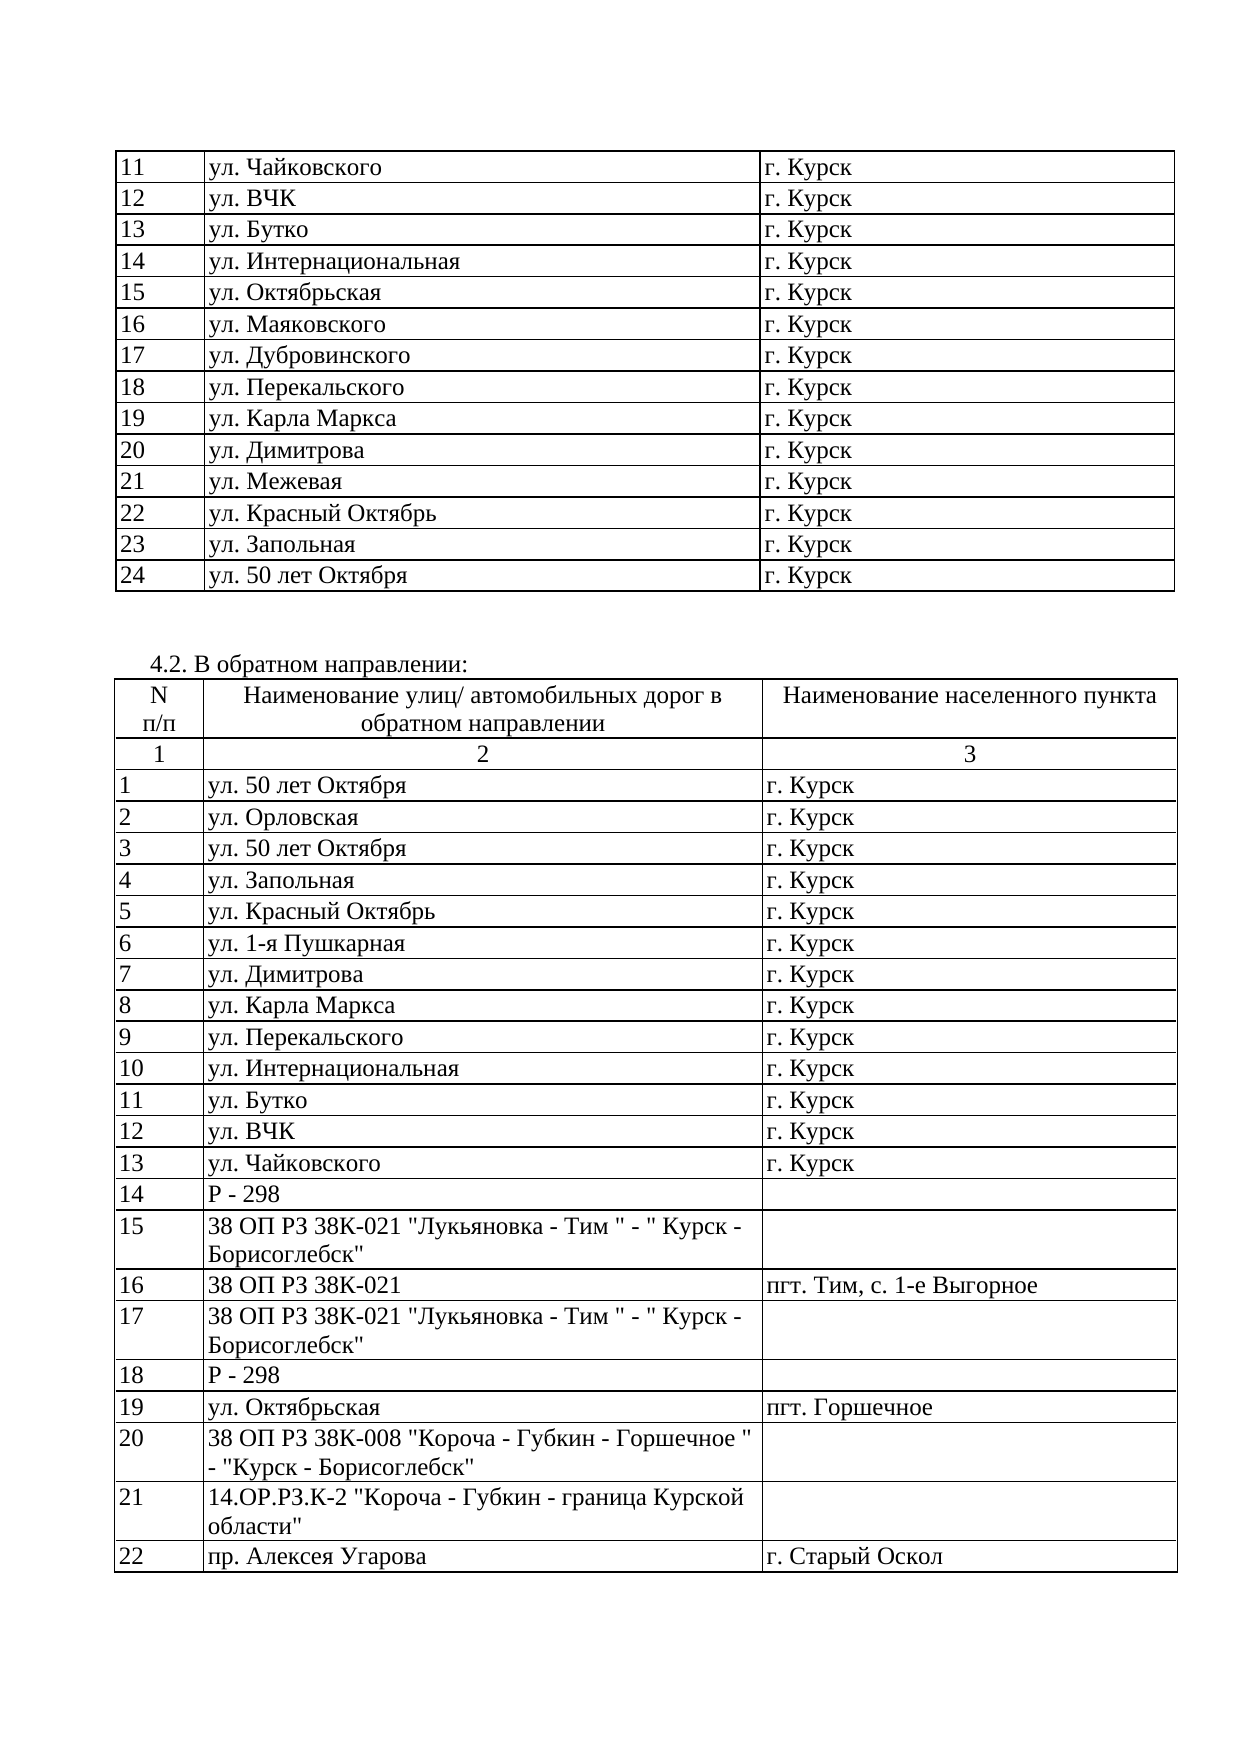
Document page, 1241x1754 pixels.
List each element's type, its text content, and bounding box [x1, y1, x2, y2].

table_cell 38 ОП РЗ 38К-021 [204, 1270, 762, 1300]
table_cell г. Курск [763, 1146, 1177, 1178]
table_cell 13 [115, 1147, 203, 1178]
table_cell 3 [763, 737, 1177, 769]
table_cell [763, 1209, 1177, 1268]
table_cell г. Курск [761, 340, 1174, 370]
table_cell г. Курск [761, 246, 1174, 276]
table_cell [763, 1359, 1177, 1390]
table_cell Р - 298 [204, 1179, 762, 1209]
table_cell ул. Октябрьская [205, 277, 759, 307]
table_cell 16 [115, 1269, 203, 1300]
table_cell г. Курск [761, 529, 1174, 559]
table_cell 12 [117, 183, 204, 213]
table_cell 22 [115, 1541, 203, 1571]
table_cell ул. ВЧК [204, 1116, 762, 1146]
table_cell г. Курск [761, 466, 1174, 496]
table_cell ул. Запольная [205, 529, 759, 559]
table_cell [763, 1178, 1177, 1209]
table_cell ул. 50 лет Октября [205, 561, 759, 590]
table_cell ул. Перекальского [205, 372, 759, 402]
table_cell г. Курск [761, 152, 1174, 181]
table_cell ул. Чайковского [204, 1148, 762, 1178]
table_cell 19 [117, 403, 204, 433]
table_cell 11 [115, 1084, 203, 1115]
table_cell г. Курск [763, 863, 1177, 894]
table_cell 7 [115, 959, 203, 989]
table_header N п/п [115, 680, 203, 737]
table_cell [763, 1300, 1177, 1359]
table_cell 9 [115, 1021, 203, 1052]
table_cell ул. Дубровинского [205, 340, 759, 370]
table_cell ул. Маяковского [205, 309, 759, 339]
table_cell 19 [115, 1391, 203, 1422]
table_cell ул. Димитрова [204, 959, 762, 989]
table_cell 8 [115, 990, 203, 1020]
table_cell 38 ОП РЗ 38К-021 "Лукьяновка - Тим " - " Курск - Борисоглебск" [204, 1211, 762, 1268]
table_cell ул. 1-я Пушкарная [204, 928, 762, 957]
table_cell 3 [115, 833, 203, 863]
table_cell ул. Орловская [204, 802, 762, 832]
table_cell 6 [115, 927, 203, 957]
table_cell г. Курск [763, 1083, 1177, 1115]
table_cell г. Курск [761, 309, 1174, 339]
table_cell ул. Карла Маркса [204, 991, 762, 1020]
table_cell 14.ОР.РЗ.К-2 "Короча - Губкин - граница Курской области" [204, 1482, 762, 1540]
table_cell г. Курск [763, 1052, 1177, 1083]
table_cell 1 [115, 738, 203, 769]
table_cell 14 [117, 246, 204, 276]
table_cell г. Курск [761, 403, 1174, 433]
table_cell г. Курск [761, 183, 1174, 213]
table_cell 22 [117, 498, 204, 527]
table_cell 12 [115, 1116, 203, 1146]
table_cell 17 [115, 1301, 203, 1359]
table_cell г. Курск [763, 769, 1177, 800]
table_cell 2 [115, 801, 203, 832]
table_cell 24 [117, 561, 204, 590]
table_cell пгт. Горшечное [763, 1390, 1177, 1422]
table_cell ул. 50 лет Октября [204, 833, 762, 863]
table_cell ул. Чайковского [205, 152, 759, 181]
table_cell Р - 298 [204, 1360, 762, 1390]
table_cell ул. ВЧК [205, 183, 759, 213]
table_cell 38 ОП РЗ 38К-008 "Короча - Губкин - Горшечное " - "Курск - Борисоглебск" [204, 1423, 762, 1481]
table_cell ул. Запольная [204, 865, 762, 894]
table_cell г. Курск [763, 926, 1177, 957]
table_cell ул. Межевая [205, 466, 759, 496]
table_cell ул. Бутко [205, 215, 759, 244]
table_cell ул. Красный Октябрь [205, 498, 759, 527]
table_cell ул. Перекальского [204, 1022, 762, 1052]
table_cell 11 [117, 152, 204, 181]
table_cell пгт. Тим, с. 1-е Выгорное [763, 1268, 1177, 1300]
table_cell [763, 1422, 1177, 1481]
table_cell г. Курск [761, 435, 1174, 464]
table_cell 21 [117, 466, 204, 496]
table_cell 15 [115, 1210, 203, 1268]
table_cell 1 [115, 770, 203, 800]
table_cell ул. Интернациональная [204, 1053, 762, 1083]
table_cell ул. Бутко [204, 1085, 762, 1115]
table_cell г. Курск [763, 1115, 1177, 1146]
table_cell 2 [204, 739, 762, 769]
table_cell г. Курск [761, 215, 1174, 244]
table_cell 20 [117, 435, 204, 464]
table_header Наименование населенного пункта [763, 680, 1177, 737]
table_cell г. Курск [761, 498, 1174, 527]
table_cell г. Курск [763, 1020, 1177, 1052]
table_cell ул. Красный Октябрь [204, 896, 762, 926]
table_cell 14 [115, 1179, 203, 1209]
table_cell 21 [115, 1482, 203, 1540]
table_cell 20 [115, 1423, 203, 1481]
table_cell г. Курск [761, 277, 1174, 307]
table_cell 5 [115, 896, 203, 926]
text 4.2. В обратном направлении: [150, 649, 1090, 678]
table_cell ул. Карла Маркса [205, 403, 759, 433]
table_cell 23 [117, 529, 204, 559]
table_cell ул. Димитрова [205, 435, 759, 464]
table_cell ул. Октябрьская [204, 1392, 762, 1422]
table_cell г. Старый Оскол [763, 1540, 1177, 1571]
table_cell 15 [117, 277, 204, 307]
table_cell пр. Алексея Угарова [204, 1541, 762, 1571]
table_cell 4 [115, 864, 203, 894]
table_cell 16 [117, 309, 204, 339]
table_header Наименование улиц/ автомобильных дорог в обратном направлении [204, 680, 762, 737]
table_cell 10 [115, 1053, 203, 1083]
table_cell г. Курск [763, 800, 1177, 832]
table_cell г. Курск [763, 832, 1177, 863]
table_cell ул. 50 лет Октября [204, 770, 762, 800]
table_cell 18 [115, 1360, 203, 1390]
table_cell 17 [117, 340, 204, 370]
table_cell 18 [117, 372, 204, 402]
table_cell г. Курск [763, 989, 1177, 1020]
table_cell г. Курск [763, 895, 1177, 926]
table_cell [763, 1481, 1177, 1540]
table_cell ул. Интернациональная [205, 246, 759, 276]
table_cell г. Курск [761, 561, 1174, 590]
table_cell 38 ОП РЗ 38К-021 "Лукьяновка - Тим " - " Курск - Борисоглебск" [204, 1301, 762, 1359]
table_cell г. Курск [763, 958, 1177, 989]
table_cell 13 [117, 215, 204, 244]
table_cell г. Курск [761, 372, 1174, 402]
